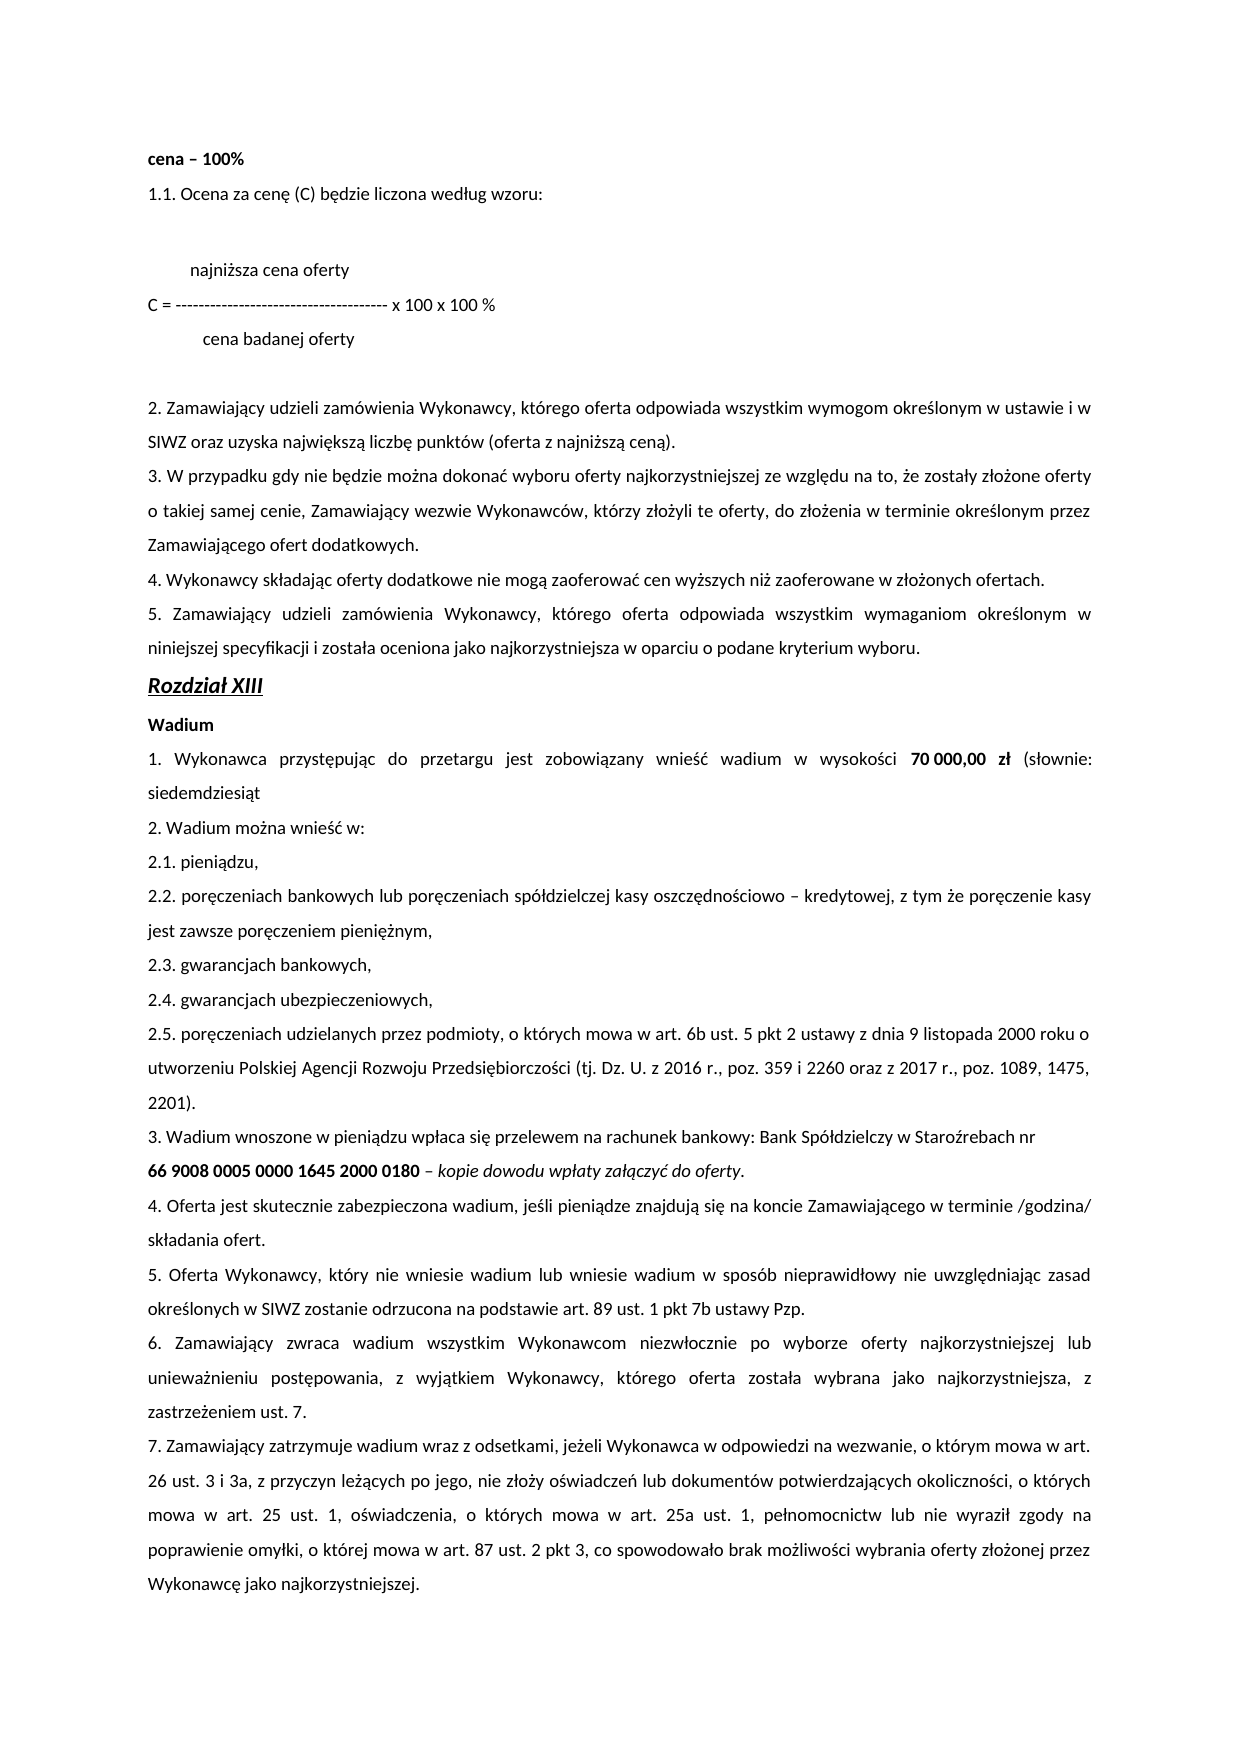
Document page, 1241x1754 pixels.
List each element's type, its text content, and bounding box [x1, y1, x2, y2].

text 2.4. gwarancjach ubezpieczeniowych, [148, 988, 1093, 1011]
text 2. Zamawiający udzieli zamówienia Wykonawcy, którego oferta odpowiada wszystkim wymogom określonym w ustawie i w SIWZ oraz uzyska największą liczbę punktów (oferta z najniższą ceną). [148, 396, 1093, 453]
text 5. Oferta Wykonawcy, który nie wniesie wadium lub wniesie wadium w sposób nieprawidłowy nie uwzględniając zasad określonych w SIWZ zostanie odrzucona na podstawie art. 89 ust. 1 pkt 7b ustawy Pzp. [148, 1263, 1093, 1320]
text 2.2. poręczeniach bankowych lub poręczeniach spółdzielczej kasy oszczędnościowo – kredytowej, z tym że poręczenie kasy jest zawsze poręczeniem pieniężnym, [148, 885, 1093, 942]
text 3. W przypadku gdy nie będzie można dokonać wyboru oferty najkorzystniejszej ze względu na to, że zostały złożone oferty o takiej samej cenie, Zamawiający wezwie Wykonawców, którzy złożyli te oferty, do złożenia w terminie określonym przez Zamawiającego ofert dodatkowych. [148, 464, 1093, 556]
text 2.1. pieniądzu, [148, 850, 1093, 873]
text 3. Wadium wnoszone w pieniądzu wpłaca się przelewem na rachunek bankowy: Bank Spółdzielczy w Staroźrebach nr [148, 1125, 1093, 1148]
text 2.5. poręczeniach udzielanych przez podmioty, o których mowa w art. 6b ust. 5 pkt 2 ustawy z dnia 9 listopada 2000 roku o utworzeniu Polskiej Agencji Rozwoju Przedsiębiorczości (tj. Dz. U. z 2016 r., poz. 359 i 2260 oraz z 2017 r., poz. 1089, 1475, 2201). [148, 1022, 1093, 1114]
text najniższa cena oferty [148, 258, 1093, 281]
text 2. Wadium można wnieść w: [148, 816, 1093, 839]
text 7. Zamawiający zatrzymuje wadium wraz z odsetkami, jeżeli Wykonawca w odpowiedzi na wezwanie, o którym mowa w art. 26 ust. 3 i 3a, z przyczyn leżących po jego, nie złoży oświadczeń lub dokumentów potwierdzających okoliczności, o których mowa w art. 25 ust. 1, oświadczenia, o których mowa w art. 25a ust. 1, pełnomocnictw lub nie wyraził zgody na poprawienie omyłki, o której mowa w art. 87 ust. 2 pkt 3, co spowodowało brak możliwości wybrania oferty złożonej przez Wykonawcę jako najkorzystniejszej. [148, 1435, 1093, 1595]
text 4. Wykonawcy składając oferty dodatkowe nie mogą zaoferować cen wyższych niż zaoferowane w złożonych ofertach. [148, 568, 1093, 591]
text 4. Oferta jest skutecznie zabezpieczona wadium, jeśli pieniądze znajdują się na koncie Zamawiającego w terminie /godzina/ składania ofert. [148, 1194, 1093, 1251]
text 2.3. gwarancjach bankowych, [148, 953, 1093, 976]
text Wadium [148, 713, 1093, 736]
text 1. Wykonawca przystępując do przetargu jest zobowiązany wnieść wadium w wysokości 70 000,00 zł (słownie: siedemdziesiąt [148, 747, 1093, 804]
text 1.1. Ocena za cenę (C) będzie liczona według wzoru: [148, 182, 1093, 205]
text cena – 100% [148, 148, 1093, 171]
text 6. Zamawiający zwraca wadium wszystkim Wykonawcom niezwłocznie po wyborze oferty najkorzystniejszej lub unieważnieniu postępowania, z wyjątkiem Wykonawcy, którego oferta została wybrana jako najkorzystniejsza, z zastrzeżeniem ust. 7. [148, 1332, 1093, 1423]
text 66 9008 0005 0000 1645 2000 0180 – kopie dowodu wpłaty załączyć do oferty. [148, 1160, 1093, 1183]
text C = ------------------------------------- x 100 x 100 % [148, 293, 1093, 316]
text Rozdział XIII [148, 671, 1093, 699]
text 5. Zamawiający udzieli zamówienia Wykonawcy, którego oferta odpowiada wszystkim wymaganiom określonym w niniejszej specyfikacji i została oceniona jako najkorzystniejsza w oparciu o podane kryterium wyboru. [148, 602, 1093, 659]
text cena badanej oferty [148, 327, 1093, 350]
